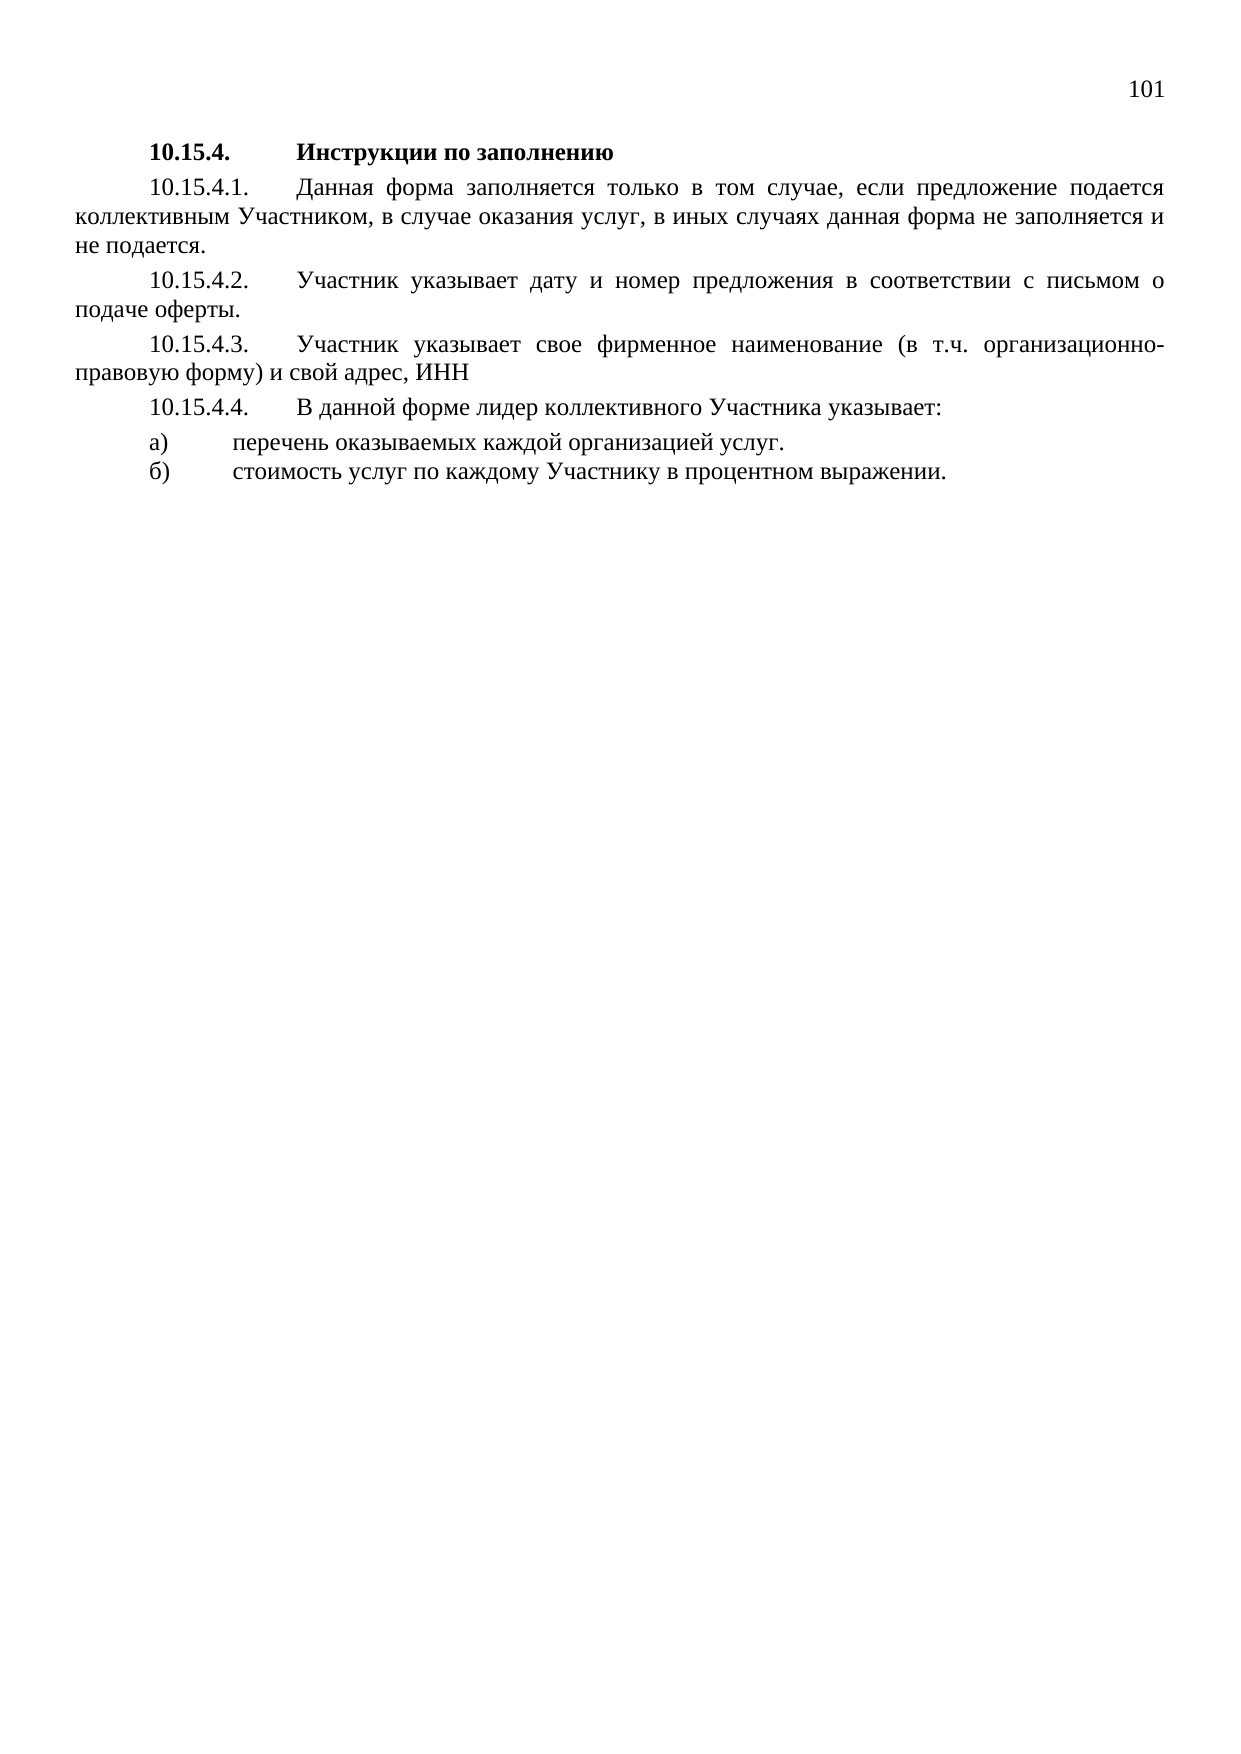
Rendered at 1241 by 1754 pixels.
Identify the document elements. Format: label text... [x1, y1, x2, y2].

list Инструкции по заполнению [75, 137, 1165, 166]
list В данной форме лидер коллективного Участника указывает: [75, 392, 1165, 421]
list Участник указывает дату и номер предложения в соответствии с письмом о подаче оферты. [75, 265, 1165, 322]
list Данная форма заполняется только в том случае, если предложение подается коллективным Участником, в случае оказания услуг, в иных случаях данная форма не заполняется и не подается. [75, 172, 1165, 259]
list Участник указывает свое фирменное наименование (в т.ч. организационно-правовую форму) и свой адрес, ИНН [75, 329, 1165, 386]
list перечень оказываемых каждой организацией услуг. [75, 427, 1165, 456]
list стоимость услуг по каждому Участнику в процентном выражении. [75, 456, 1165, 485]
